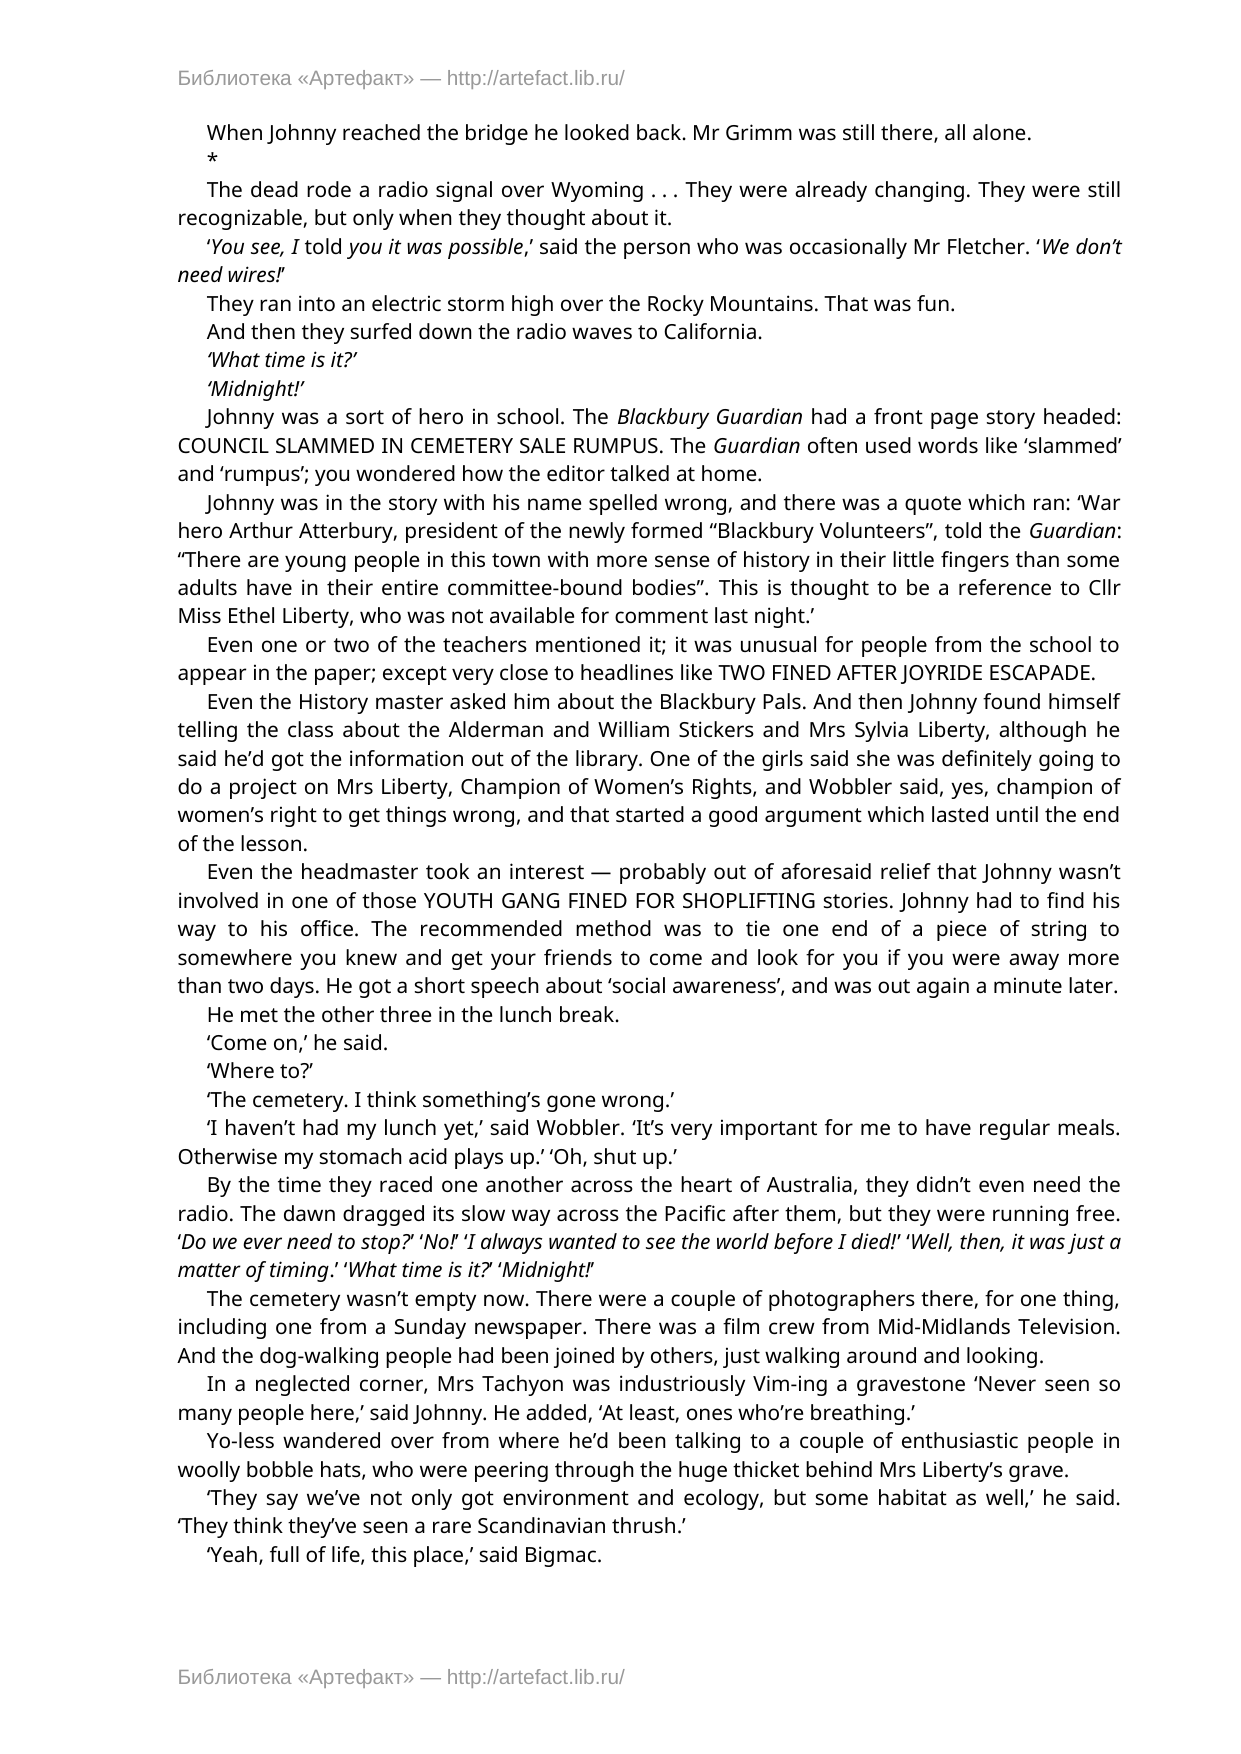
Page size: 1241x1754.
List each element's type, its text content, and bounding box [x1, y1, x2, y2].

text ‘I haven’t had my lunch yet,’ said Wobbler. ‘It’s very important for me to have regular meals. Otherwise my stomach acid plays up.’ ‘Oh, shut up.’ [177, 1113, 1122, 1170]
text ‘Midnight!’ [177, 374, 1122, 402]
text ‘Come on,’ he said. [177, 1028, 1122, 1057]
text The dead rode a radio signal over Wyoming . . . They were already changing. They were still recognizable, but only when they thought about it. [177, 175, 1122, 232]
text ‘The cemetery. I think something’s gone wrong.’ [177, 1085, 1122, 1113]
text Even the headmaster took an interest — probably out of aforesaid relief that Johnny wasn’t involved in one of those YOUTH GANG FINED FOR SHOPLIFTING stories. Johnny had to find his way to his office. The recommended method was to tie one end of a piece of string to somewhere you knew and get your friends to come and look for you if you were away more than two days. He got a short speech about ‘social awareness’, and was out again a minute later. [177, 857, 1122, 1000]
text ‘You see, I told you it was possible,’ said the person who was occasionally Mr Fletcher. ‘We don’t need wires!’ [177, 232, 1122, 289]
text * [177, 147, 1122, 175]
text The cemetery wasn’t empty now. There were a couple of photographers there, for one thing, including one from a Sunday newspaper. There was a film crew from Mid-Midlands Television. And the dog-walking people had been joined by others, just walking around and looking. [177, 1284, 1122, 1369]
text ‘Where to?’ [177, 1057, 1122, 1085]
text Johnny was a sort of hero in school. The Blackbury Guardian had a front page story headed: COUNCIL SLAMMED IN CEMETERY SALE RUMPUS. The Guardian often used words like ‘slammed’ and ‘rumpus’; you wondered how the editor talked at home. [177, 402, 1122, 488]
text Even the History master asked him about the Blackbury Pals. And then Johnny found himself telling the class about the Alderman and William Stickers and Mrs Sylvia Liberty, although he said he’d got the information out of the library. One of the girls said she was definitely going to do a project on Mrs Liberty, Champion of Women’s Rights, and Wobbler said, yes, champion of women’s right to get things wrong, and that started a good argument which lasted until the end of the lesson. [177, 687, 1122, 857]
text ‘Yeah, full of life, this place,’ said Bigmac. [177, 1540, 1122, 1568]
text ‘What time is it?’ [177, 346, 1122, 374]
text ‘They say we’ve not only got environment and ecology, but some habitat as well,’ he said. ‘They think they’ve seen a rare Scandinavian thrush.’ [177, 1483, 1122, 1540]
text Even one or two of the teachers mentioned it; it was unusual for people from the school to appear in the paper; except very close to headlines like TWO FINED AFTER JOYRIDE ESCAPADE. [177, 630, 1122, 687]
text He met the other three in the lunch break. [177, 1000, 1122, 1028]
text They ran into an electric storm high over the Rocky Mountains. That was fun. [177, 289, 1122, 317]
text By the time they raced one another across the heart of Australia, they didn’t even need the radio. The dawn dragged its slow way across the Pacific after them, but they were running free. ‘Do we ever need to stop?’ ‘No!’ ‘I always wanted to see the world before I died!’ ‘Well, then, it was just a matter of timing.’ ‘What time is it?’ ‘Midnight!’ [177, 1170, 1122, 1284]
text In a neglected corner, Mrs Tachyon was industriously Vim-ing a gravestone ‘Never seen so many people here,’ said Johnny. He added, ‘At least, ones who’re breathing.’ [177, 1369, 1122, 1426]
text Johnny was in the story with his name spelled wrong, and there was a quote which ran: ‘War hero Arthur Atterbury, president of the newly formed “Blackbury Volunteers”, told the Guardian: “There are young people in this town with more sense of history in their little fingers than some adults have in their entire committee-bound bodies”. This is thought to be a reference to Cllr Miss Ethel Liberty, who was not available for comment last night.’ [177, 488, 1122, 630]
text Yo-less wandered over from where he’d been talking to a couple of enthusiastic people in woolly bobble hats, who were peering through the huge thicket behind Mrs Liberty’s grave. [177, 1426, 1122, 1483]
text And then they surfed down the radio waves to California. [177, 317, 1122, 346]
text When Johnny reached the bridge he looked back. Mr Grimm was still there, all alone. [177, 118, 1122, 147]
